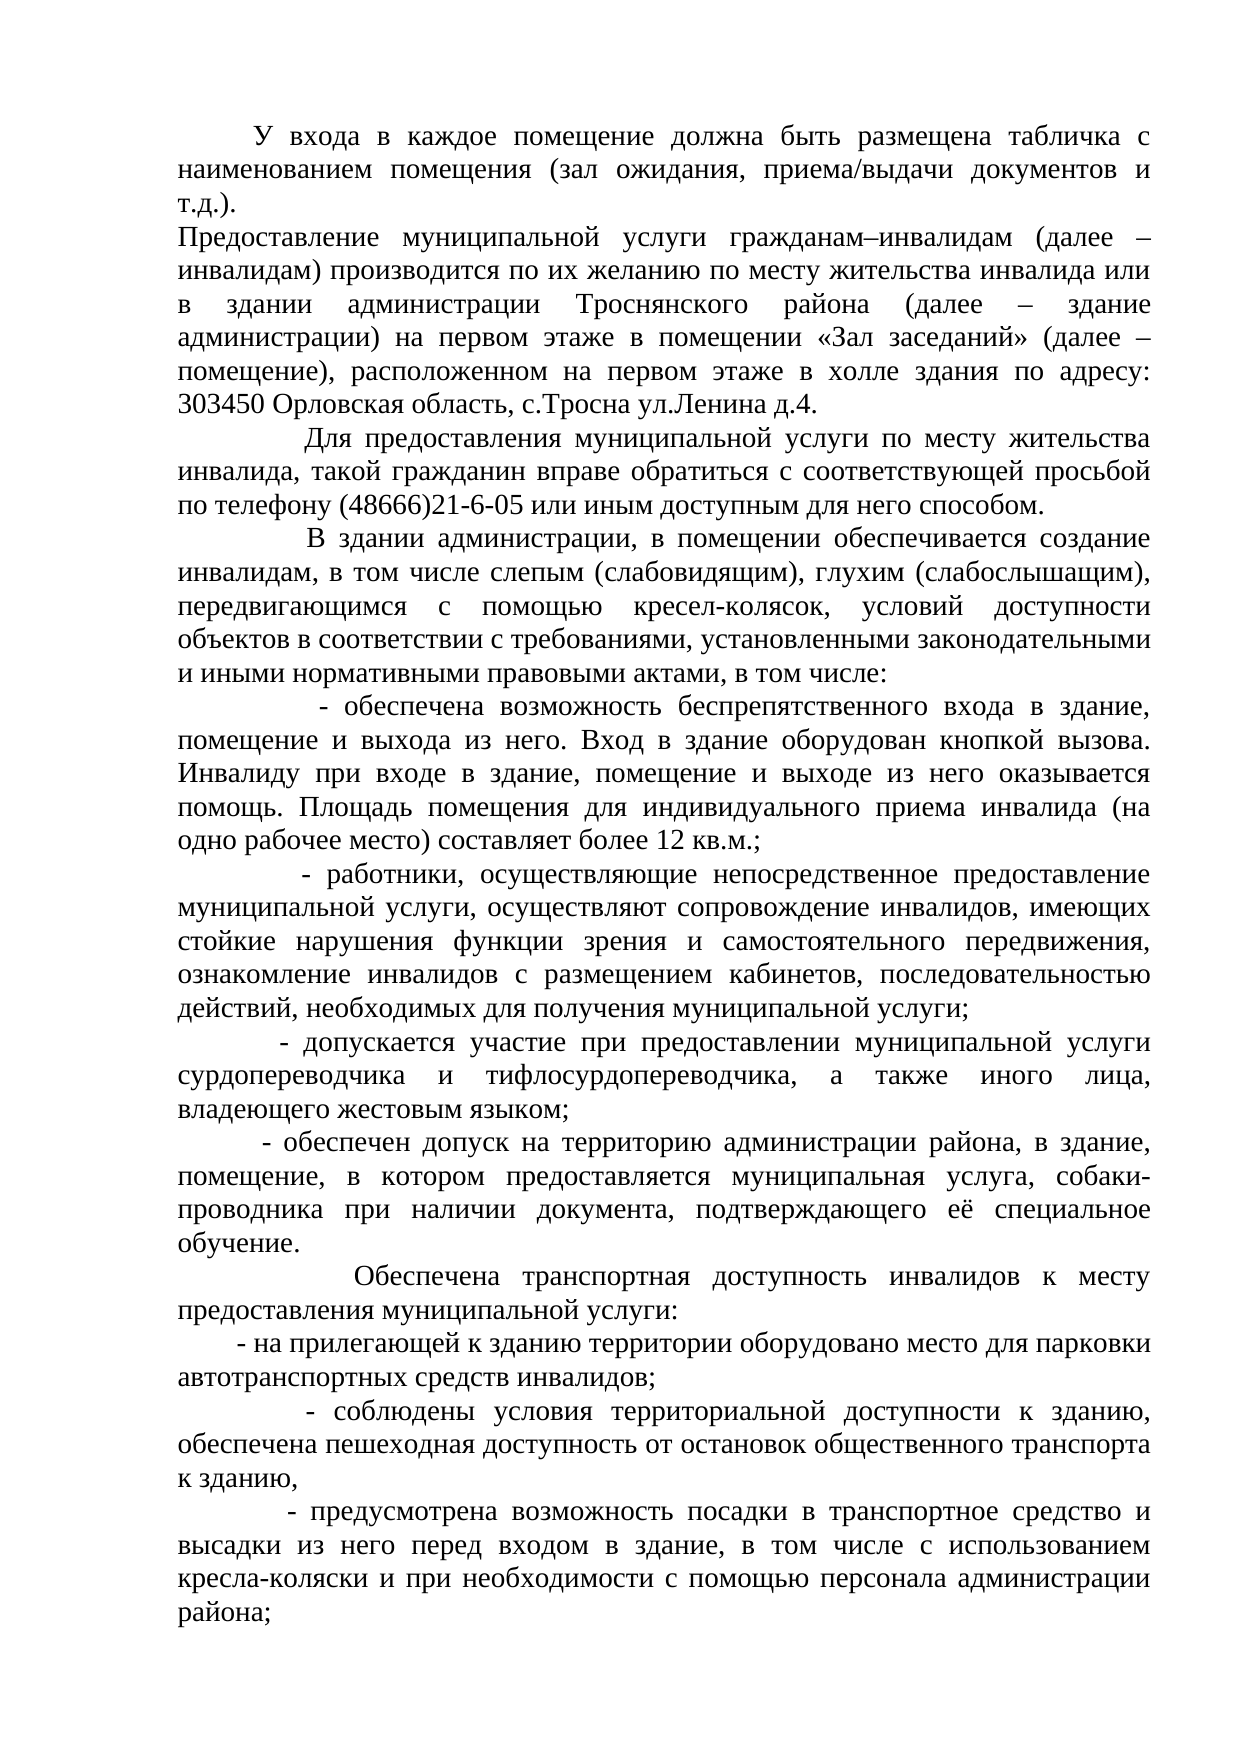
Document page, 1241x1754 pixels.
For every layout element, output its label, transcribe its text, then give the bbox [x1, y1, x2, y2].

text Предоставление муниципальной услуги гражданам–инвалидам (далее – инвалидам) производится по их желанию по месту жительства инвалида или в здании администрации Троснянского района (далее – здание администрации) на первом этаже в помещении «Зал заседаний» (далее – помещение), расположенном на первом этаже в холле здания по адресу: 303450 Орловская область, с.Тросна ул.Ленина д.4. [177, 219, 1152, 420]
text У входа в каждое помещение должна быть размещена табличка с наименованием помещения (зал ожидания, приема/выдачи документов и т.д.). [177, 118, 1152, 219]
text - работники, осуществляющие непосредственное предоставление муниципальной услуги, осуществляют сопровождение инвалидов, имеющих стойкие нарушения функции зрения и самостоятельного передвижения, ознакомление инвалидов с размещением кабинетов, последовательностью действий, необходимых для получения муниципальной услуги; [177, 856, 1152, 1024]
text - на прилегающей к зданию территории оборудовано место для парковки автотранспортных средств инвалидов; [177, 1326, 1152, 1393]
text - предусмотрена возможность посадки в транспортное средство и высадки из него перед входом в здание, в том числе с использованием кресла-коляски и при необходимости с помощью персонала администрации района; [177, 1493, 1152, 1627]
text - обеспечен допуск на территорию администрации района, в здание, помещение, в котором предоставляется муниципальная услуга, собаки-проводника при наличии документа, подтверждающего её специальное обучение. [177, 1124, 1152, 1258]
text Для предоставления муниципальной услуги по месту жительства инвалида, такой гражданин вправе обратиться с соответствующей просьбой по телефону (48666)21-6-05 или иным доступным для него способом. [177, 420, 1152, 521]
text - соблюдены условия территориальной доступности к зданию, обеспечена пешеходная доступность от остановок общественного транспорта к зданию, [177, 1393, 1152, 1493]
text - обеспечена возможность беспрепятственного входа в здание, помещение и выхода из него. Вход в здание оборудован кнопкой вызова. Инвалиду при входе в здание, помещение и выходе из него оказывается помощь. Площадь помещения для индивидуального приема инвалида (на одно рабочее место) составляет более 12 кв.м.; [177, 688, 1152, 856]
text - допускается участие при предоставлении муниципальной услуги сурдопереводчика и тифлосурдопереводчика, а также иного лица, владеющего жестовым языком; [177, 1024, 1152, 1124]
text В здании администрации, в помещении обеспечивается создание инвалидам, в том числе слепым (слабовидящим), глухим (слабослышащим), передвигающимся с помощью кресел-колясок, условий доступности объектов в соответствии с требованиями, установленными законодательными и иными нормативными правовыми актами, в том числе: [177, 521, 1152, 688]
text Обеспечена транспортная доступность инвалидов к месту предоставления муниципальной услуги: [177, 1258, 1152, 1326]
